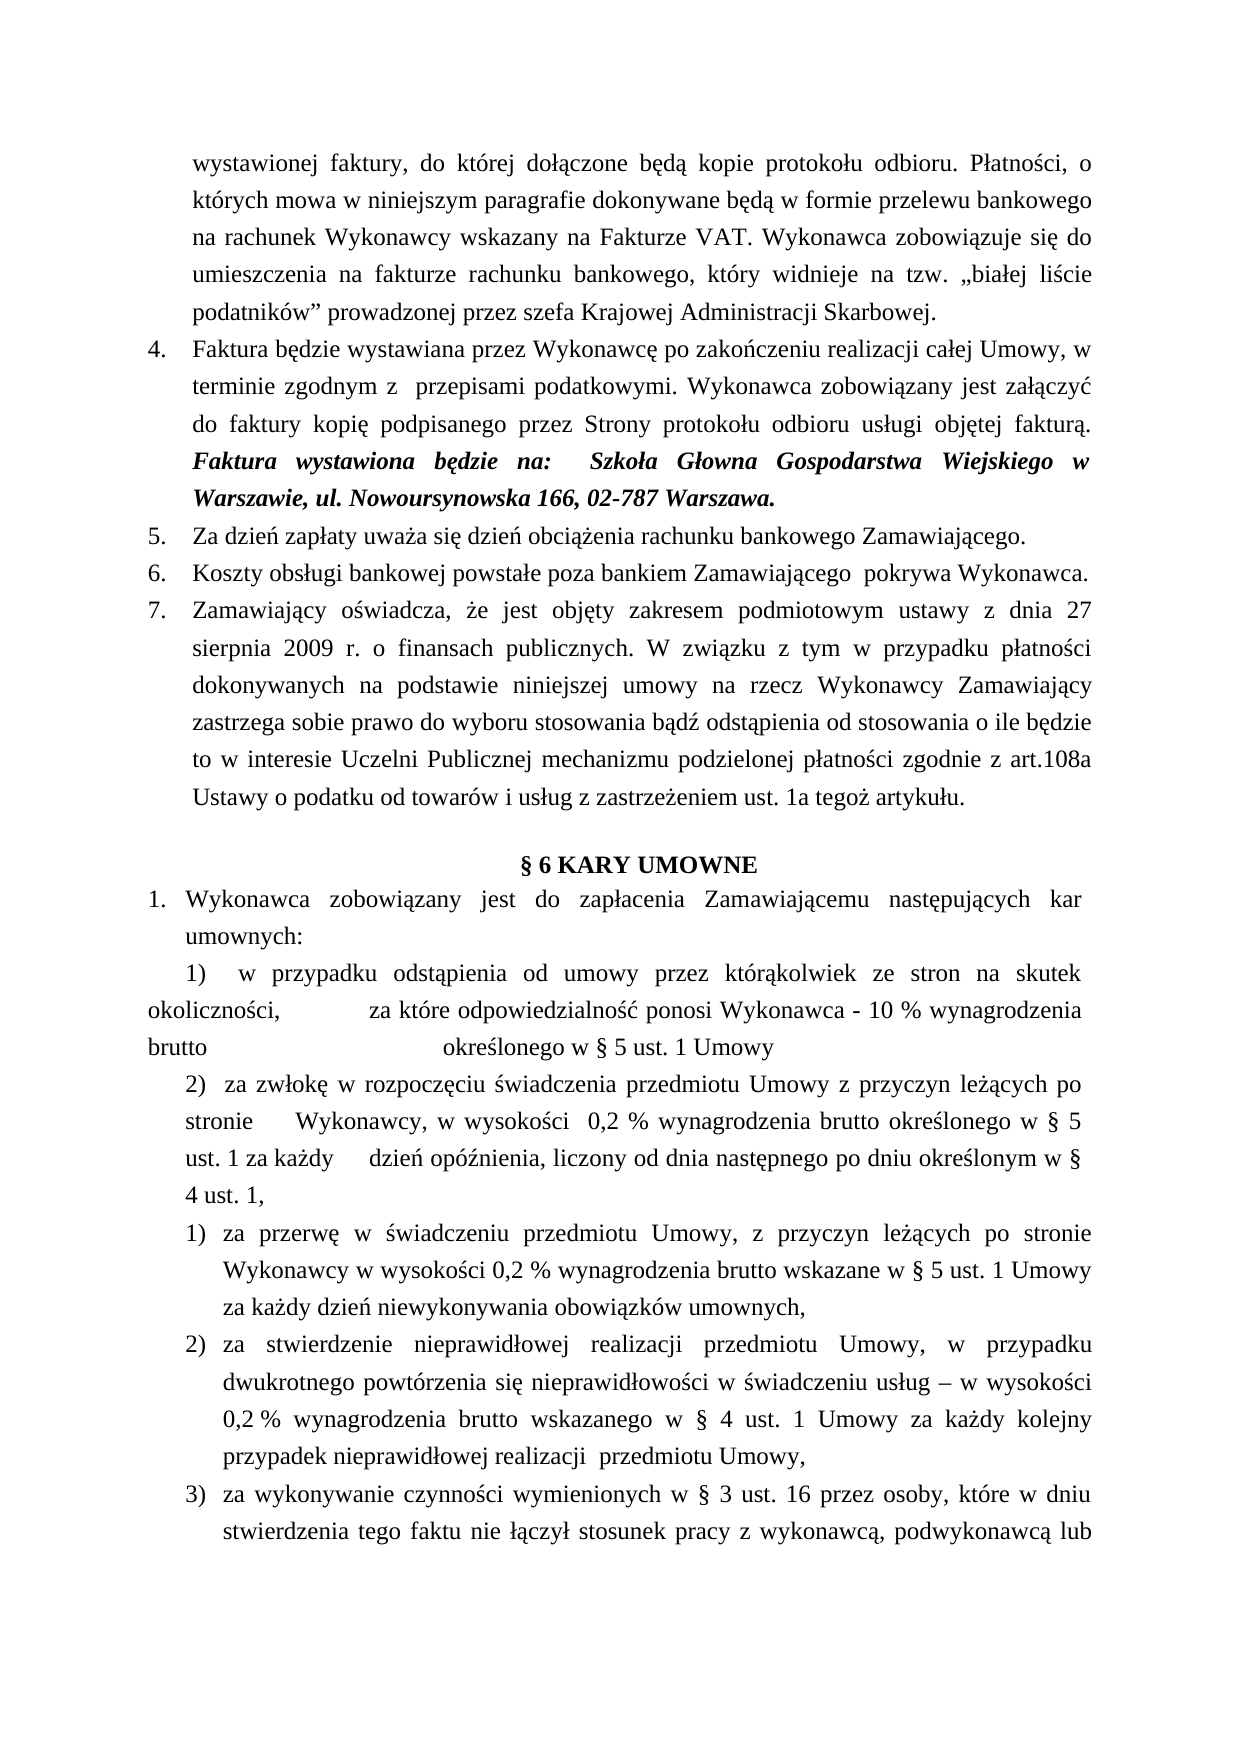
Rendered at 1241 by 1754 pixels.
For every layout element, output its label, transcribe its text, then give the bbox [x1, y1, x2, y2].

list Koszty obsługi bankowej powstałe poza bankiem Zamawiającego pokrywa Wykonawca. [148, 558, 1093, 587]
list Za dzień zapłaty uważa się dzień obciążenia rachunku bankowego Zamawiającego. [148, 521, 1093, 549]
text 2) za zwłokę w rozpoczęciu świadczenia przedmiotu Umowy z przyczyn leżących po stronie Wykonawcy, w wysokości 0,2 % wynagrodzenia brutto określonego w § 5 ust. 1 za każdy dzień opóźnienia, liczony od dnia następnego po dniu określonym w § 4 ust. 1, [185, 1069, 1082, 1209]
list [148, 148, 1093, 326]
list Zamawiający oświadcza, że jest objęty zakresem podmiotowym ustawy z dnia 27 sierpnia 2009 r. o finansach publicznych. W związku z tym w przypadku płatności dokonywanych na podstawie niniejszej umowy na rzecz Wykonawcy Zamawiający zastrzega sobie prawo do wyboru stosowania bądź odstąpienia od stosowania o ile będzie to w interesie Uczelni Publicznej mechanizmu podzielonej płatności zgodnie z art.108a Ustawy o podatku od towarów i usług z zastrzeżeniem ust. 1a tegoż artykułu. [148, 595, 1093, 811]
list Faktura będzie wystawiana przez Wykonawcę po zakończeniu realizacji całej Umowy, w terminie zgodnym z przepisami podatkowymi. Wykonawca zobowiązany jest załączyć do faktury kopię podpisanego przez Strony protokołu odbioru usługi objętej fakturą. Faktura wystawiona będzie na: Szkoła Głowna Gospodarstwa Wiejskiego w Warszawie, ul. Nowoursynowska 166, 02-787 Warszawa. [148, 334, 1093, 512]
list za przerwę w świadczeniu przedmiotu Umowy, z przyczyn leżących po stronie Wykonawcy w wysokości 0,2 % wynagrodzenia brutto wskazane w § 5 ust. 1 Umowy za każdy dzień niewykonywania obowiązków umownych, [185, 1218, 1093, 1321]
text 1) w przypadku odstąpienia od umowy przez którąkolwiek ze stron na skutek okoliczności, za które odpowiedzialność ponosi Wykonawca - 10 % wynagrodzenia brutto określonego w § 5 ust. 1 Umowy [148, 958, 1082, 1061]
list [185, 1479, 1093, 1545]
list za stwierdzenie nieprawidłowej realizacji przedmiotu Umowy, w przypadku dwukrotnego powtórzenia się nieprawidłowości w świadczeniu usług – w wysokości 0,2 % wynagrodzenia brutto wskazanego w § 4 ust. 1 Umowy za każdy kolejny przypadek nieprawidłowej realizacji przedmiotu Umowy, [185, 1329, 1093, 1470]
list Wykonawca zobowiązany jest do zapłacenia Zamawiającemu następujących kar umownych: [148, 884, 1082, 950]
list § 6 KARY UMOWNE [185, 850, 1093, 879]
